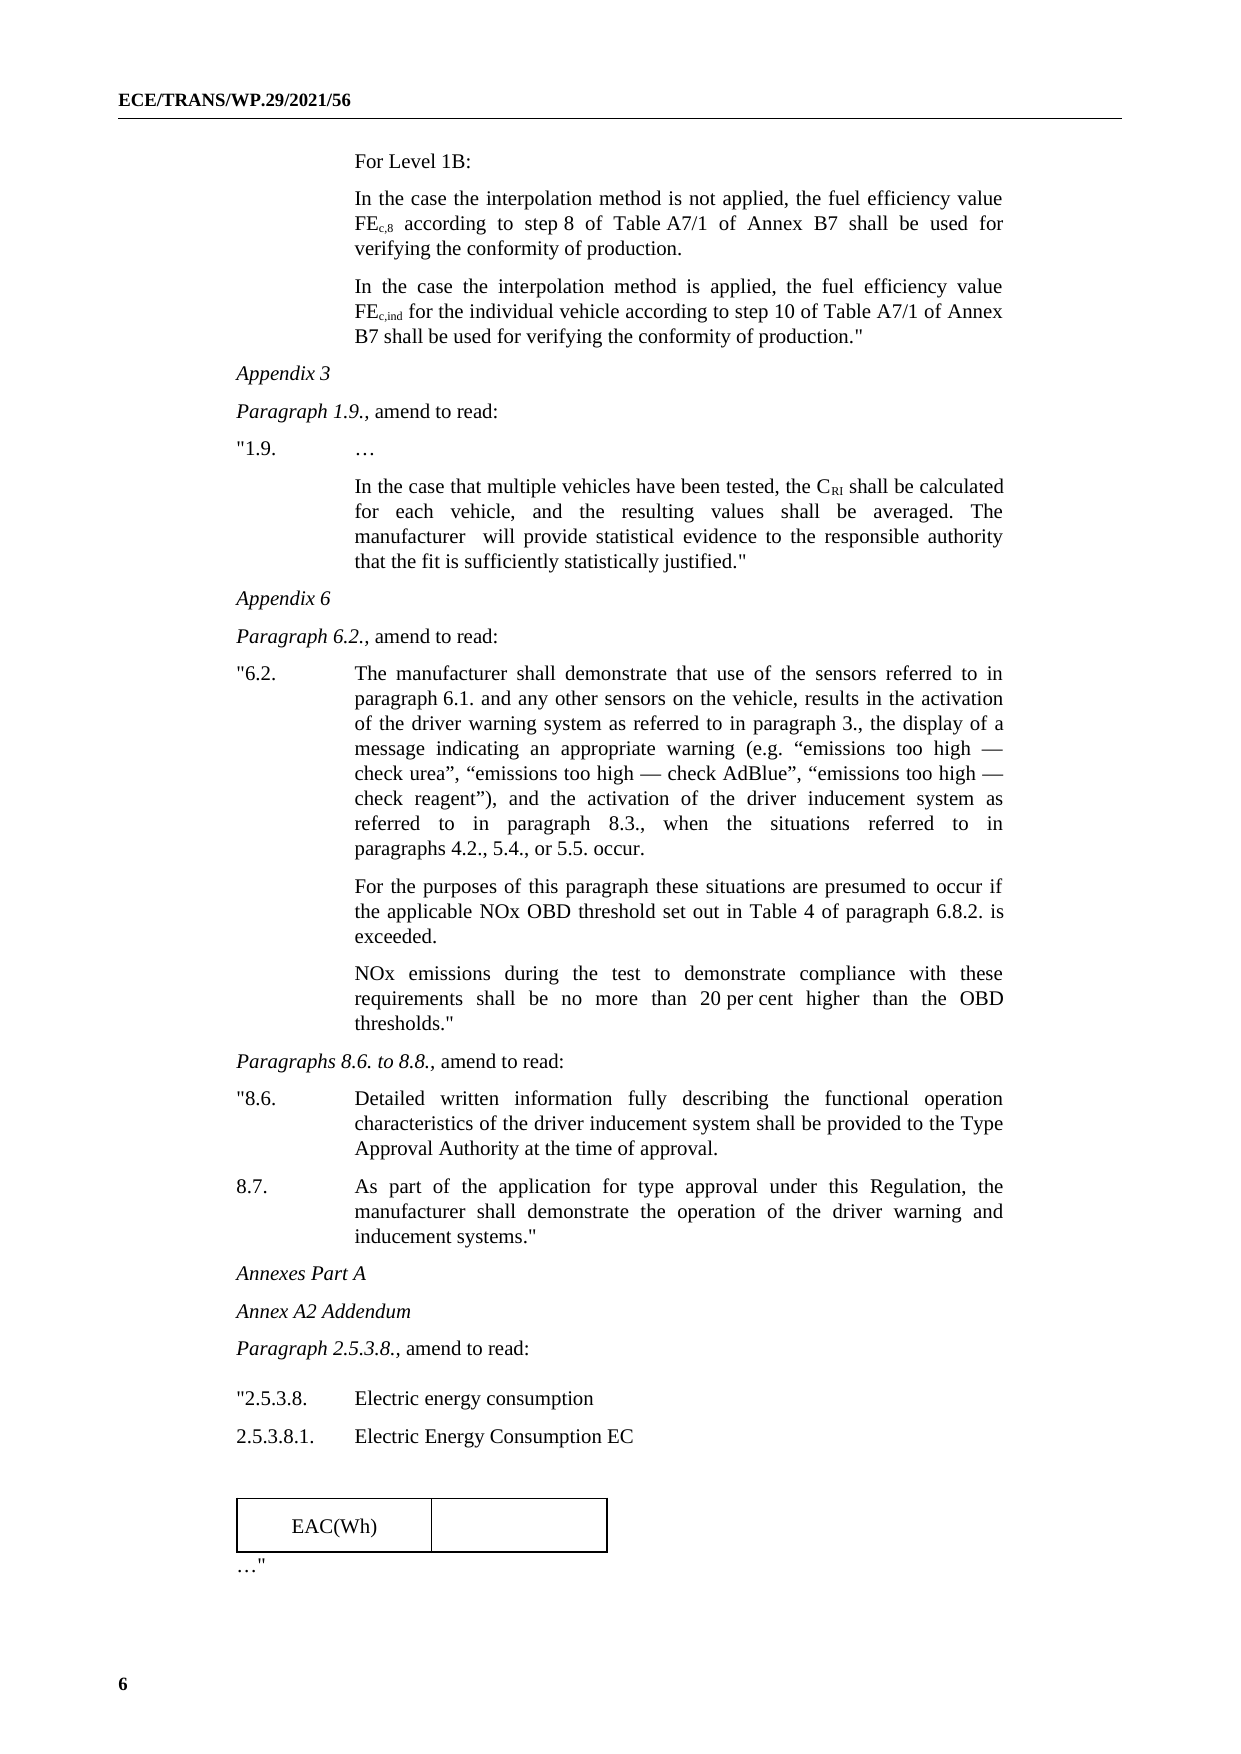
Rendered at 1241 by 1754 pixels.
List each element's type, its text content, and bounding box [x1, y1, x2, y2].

text Annex A2 Addendum [236, 1298, 1004, 1323]
text Paragraphs 8.6. to 8.8., amend to read: [236, 1048, 1004, 1073]
text Paragraph 2.5.3.8., amend to read: [236, 1335, 1004, 1360]
text Appendix 6 [236, 585, 1004, 610]
text In the case that multiple vehicles have been tested, the CRI shall be calculated for each vehicle, and the resulting values shall be averaged. The manufacturer will provide statistical evidence to the responsible authority that the fit is sufficiently statistically justified." [236, 473, 1004, 573]
table_header [432, 1499, 606, 1551]
text Annexes Part A [236, 1260, 1004, 1285]
text NOx emissions during the test to demonstrate compliance with these requirements shall be no more than 20 per cent higher than the OBD thresholds." [354, 960, 1004, 1035]
text Paragraph 6.2., amend to read: [236, 623, 1004, 648]
text 8.7. As part of the application for type approval under this Regulation, the manufacturer shall demonstrate the operation of the driver warning and inducement systems." [236, 1173, 1004, 1248]
text In the case the interpolation method is applied, the fuel efficiency value FEc,ind for the individual vehicle according to step 10 of Table A7/1 of Annex B7 shall be used for verifying the conformity of production." [236, 273, 1004, 348]
text Paragraph 1.9., amend to read: [236, 398, 1004, 423]
text "8.6. Detailed written information fully describing the functional operation characteristics of the driver inducement system shall be provided to the Type Approval Authority at the time of approval. [236, 1085, 1004, 1160]
text "6.2. The manufacturer shall demonstrate that use of the sensors referred to in paragraph 6.1. and any other sensors on the vehicle, results in the activation of the driver warning system as referred to in paragraph 3., the display of a message indicating an appropriate warning (e.g. “emissions too high — check urea”, “emissions too high — check AdBlue”, “emissions too high — check reagent”), and the activation of the driver inducement system as referred to in paragraph 8.3., when the situations referred to in paragraphs 4.2., 5.4., or 5.5. occur. [236, 660, 1004, 860]
table_header EAC(Wh) [238, 1499, 431, 1551]
text Appendix 3 [236, 360, 1004, 385]
text "1.9. … [236, 435, 1004, 460]
text For Level 1B: [236, 148, 1004, 173]
text 2.5.3.8.1. Electric Energy Consumption EC [236, 1423, 1122, 1448]
text …" [236, 1552, 1122, 1577]
text For the purposes of this paragraph these situations are presumed to occur if the applicable NOx OBD threshold set out in Table 4 of paragraph 6.8.2. is exceeded. [354, 873, 1004, 948]
text In the case the interpolation method is not applied, the fuel efficiency value FEc,8 according to step 8 of Table A7/1 of Annex B7 shall be used for verifying the conformity of production. [236, 185, 1004, 260]
text "2.5.3.8. Electric energy consumption [236, 1385, 1122, 1410]
